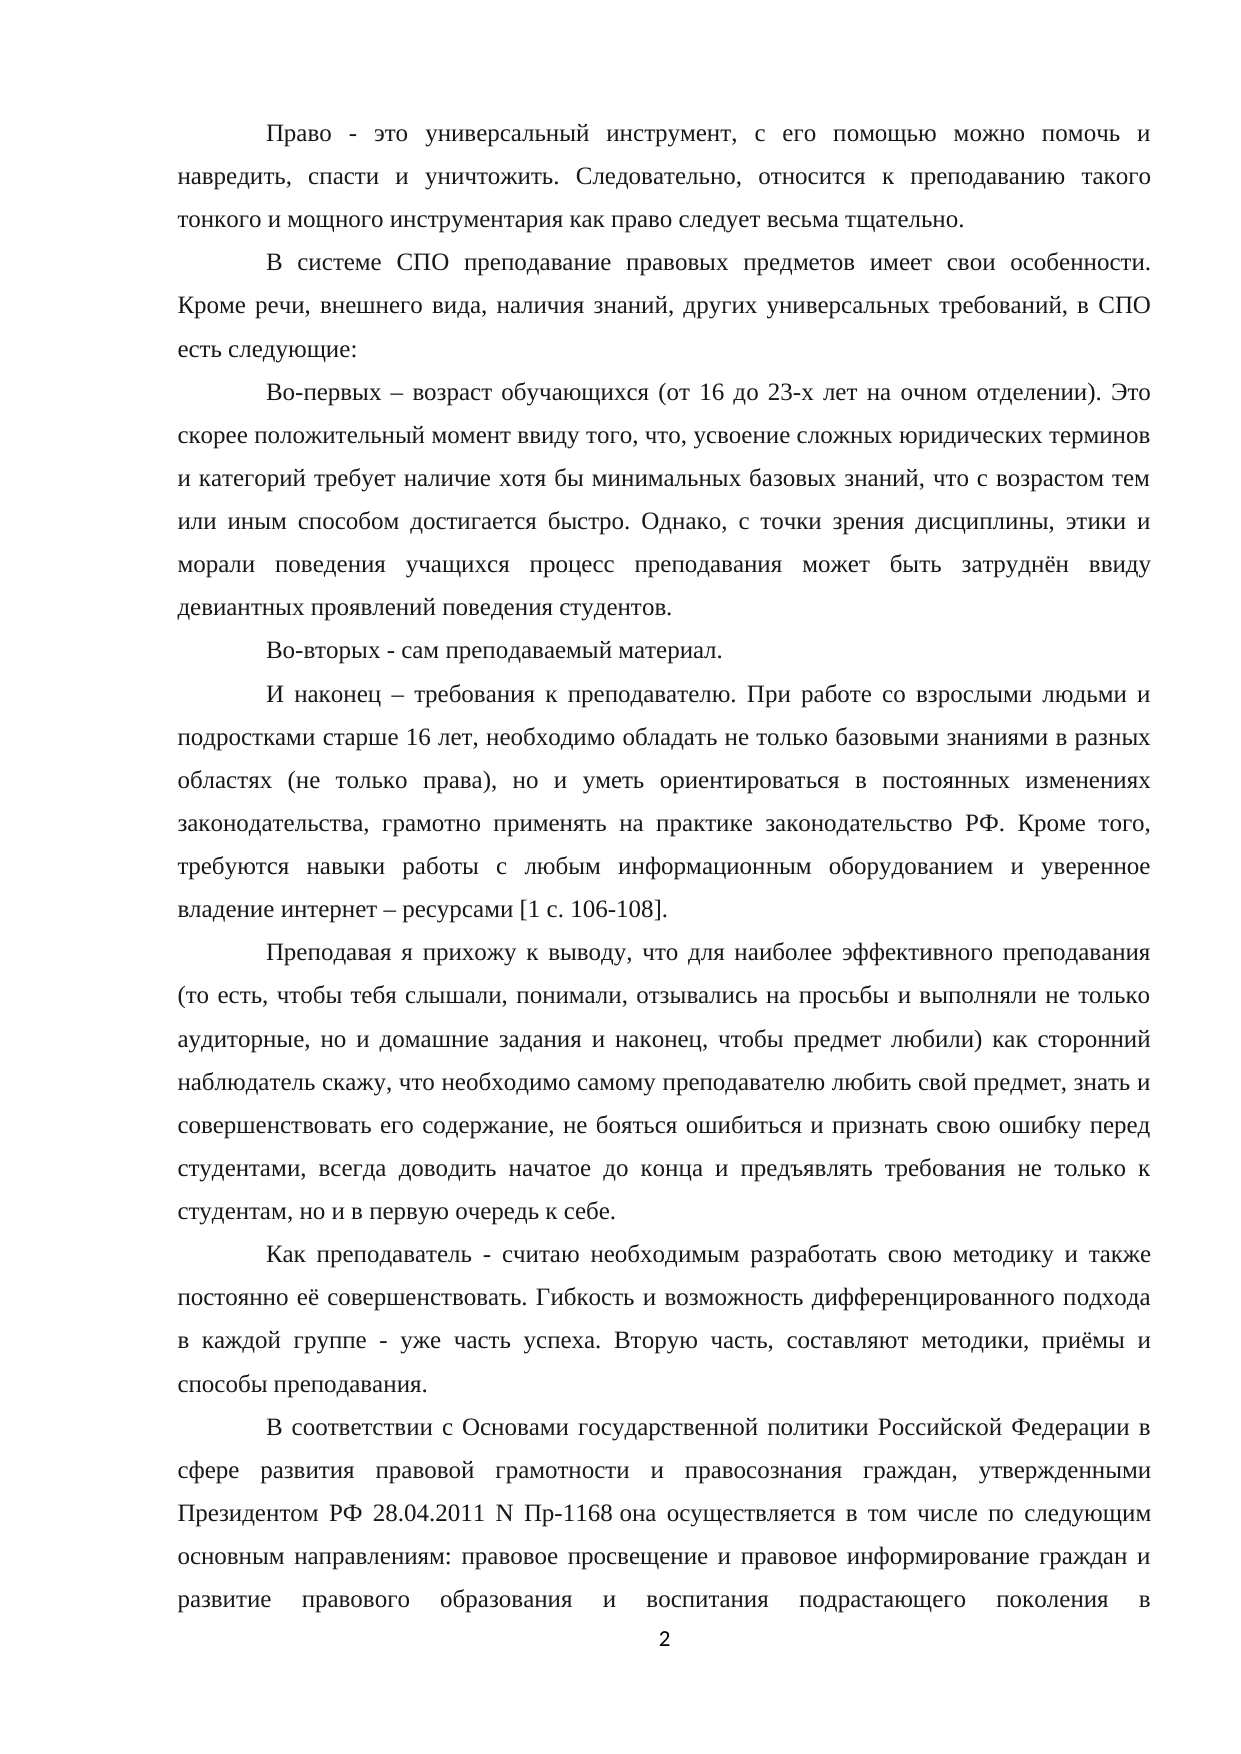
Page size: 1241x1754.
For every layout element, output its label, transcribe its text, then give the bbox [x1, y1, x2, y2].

text Как преподаватель - считаю необходимым разработать свою методику и также постоянно её совершенствовать. Гибкость и возможность дифференцированного подхода в каждой группе - уже часть успеха. Вторую часть, составляют методики, приёмы и способы преподавания. [177, 1239, 1152, 1397]
text Право - это универсальный инструмент, с его помощью можно помочь и навредить, спасти и уничтожить. Следовательно, относится к преподаванию такого тонкого и мощного инструментария как право следует весьма тщательно. [177, 118, 1152, 233]
text Во-вторых - сам преподаваемый материал. [177, 636, 1152, 664]
text В системе СПО преподавание правовых предметов имеет свои особенности. Кроме речи, внешнего вида, наличия знаний, других универсальных требований, в СПО есть следующие: [177, 247, 1152, 362]
text Во-первых – возраст обучающихся (от 16 до 23-х лет на очном отделении). Это скорее положительный момент ввиду того, что, усвоение сложных юридических терминов и категорий требует наличие хотя бы минимальных базовых знаний, что с возрастом тем или иным способом достигается быстро. Однако, с точки зрения дисциплины, этики и морали поведения учащихся процесс преподавания может быть затруднён ввиду девиантных проявлений поведения студентов. [177, 377, 1152, 621]
text И наконец – требования к преподавателю. При работе со взрослыми людьми и подростками старше 16 лет, необходимо обладать не только базовыми знаниями в разных областях (не только права), но и уметь ориентироваться в постоянных изменениях законодательства, грамотно применять на практике законодательство РФ. Кроме того, требуются навыки работы с любым информационным оборудованием и уверенное владение интернет – ресурсами [1 с. 106-108]. [177, 679, 1152, 923]
text Преподавая я прихожу к выводу, что для наиболее эффективного преподавания (то есть, чтобы тебя слышали, понимали, отзывались на просьбы и выполняли не только аудиторные, но и домашние задания и наконец, чтобы предмет любили) как сторонний наблюдатель скажу, что необходимо самому преподавателю любить свой предмет, знать и совершенствовать его содержание, не бояться ошибиться и признать свою ошибку перед студентами, всегда доводить начатое до конца и предъявлять требования не только к студентам, но и в первую очередь к себе. [177, 937, 1152, 1225]
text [177, 1412, 1152, 1613]
